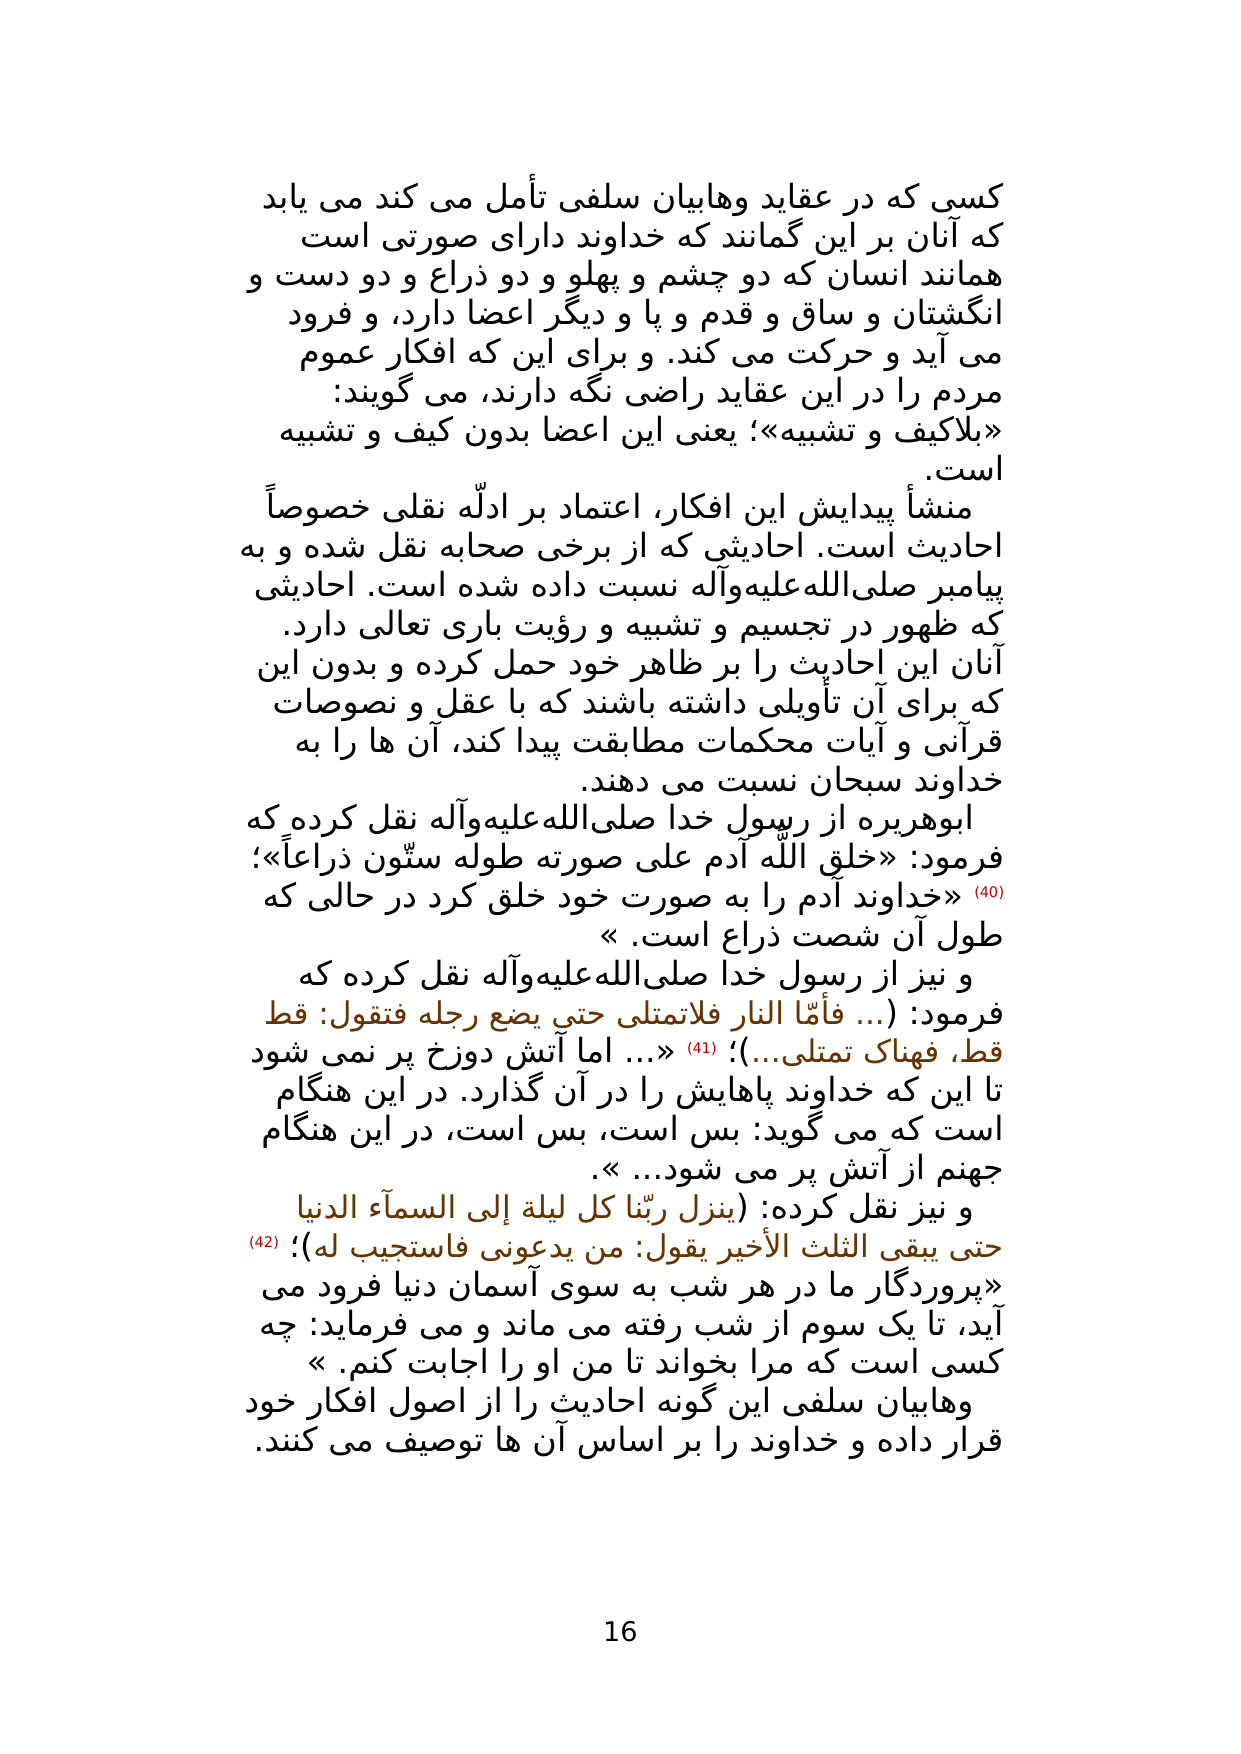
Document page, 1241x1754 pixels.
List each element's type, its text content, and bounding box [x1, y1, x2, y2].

text ابوهریره از رسول خدا صلى‌الله‌عليه‌وآله نقل کرده که فرمود: «خلق اللَّه آدم علی صورته طوله ستّون ذراعاً»؛ (40) «خداوند آدم را به صورت خود خلق کرد در حالی که طول آن شصت ذراع است. » [236, 799, 1004, 954]
text منشأ پیدایش این افکار، اعتماد بر ادلّه نقلی خصوصاً احادیث است. احادیثی که از برخی صحابه نقل شده و به پیامبر صلى‌الله‌عليه‌وآله نسبت داده شده است. احادیثی که ظهور در تجسیم و تشبیه و رؤیت باری تعالی دارد. آنان این احادیث را بر ظاهر خود حمل کرده و بدون این که برای آن تأویلی داشته باشند که با عقل و نصوصات قرآنی و آیات محکمات مطابقت پیدا کند، آن ها را به خداوند سبحان نسبت می دهند. [236, 488, 1004, 799]
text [236, 177, 1004, 488]
text و نیز از رسول خدا صلى‌الله‌عليه‌وآله نقل کرده که فرمود: (... فأمّا النار فلاتمتلی حتی یضع رجله فتقول: قط قط، فهناک تمتلی...)؛ (41) «... اما آتش دوزخ پر نمی شود تا این که خداوند پاهایش را در آن گذارد. در این هنگام است که می گوید: بس است، بس است، در این هنگام جهنم از آتش پر می شود... ». [236, 954, 1004, 1187]
text و نیز نقل کرده: (ینزل ربّنا کل لیلة إلی السمآء الدنیا حتی یبقی الثلث الأخیر یقول: من یدعونی فاستجیب له)؛ (42) «پروردگار ما در هر شب به سوی آسمان دنیا فرود می آید، تا یک سوم از شب رفته می ماند و می فرماید: چه کسی است که مرا بخواند تا من او را اجابت کنم. » [236, 1187, 1004, 1382]
text وهابیان سلفی این گونه احادیث را از اصول افکار خود قرار داده و خداوند را بر اساس آن ها توصیف می کنند. [236, 1382, 1004, 1459]
